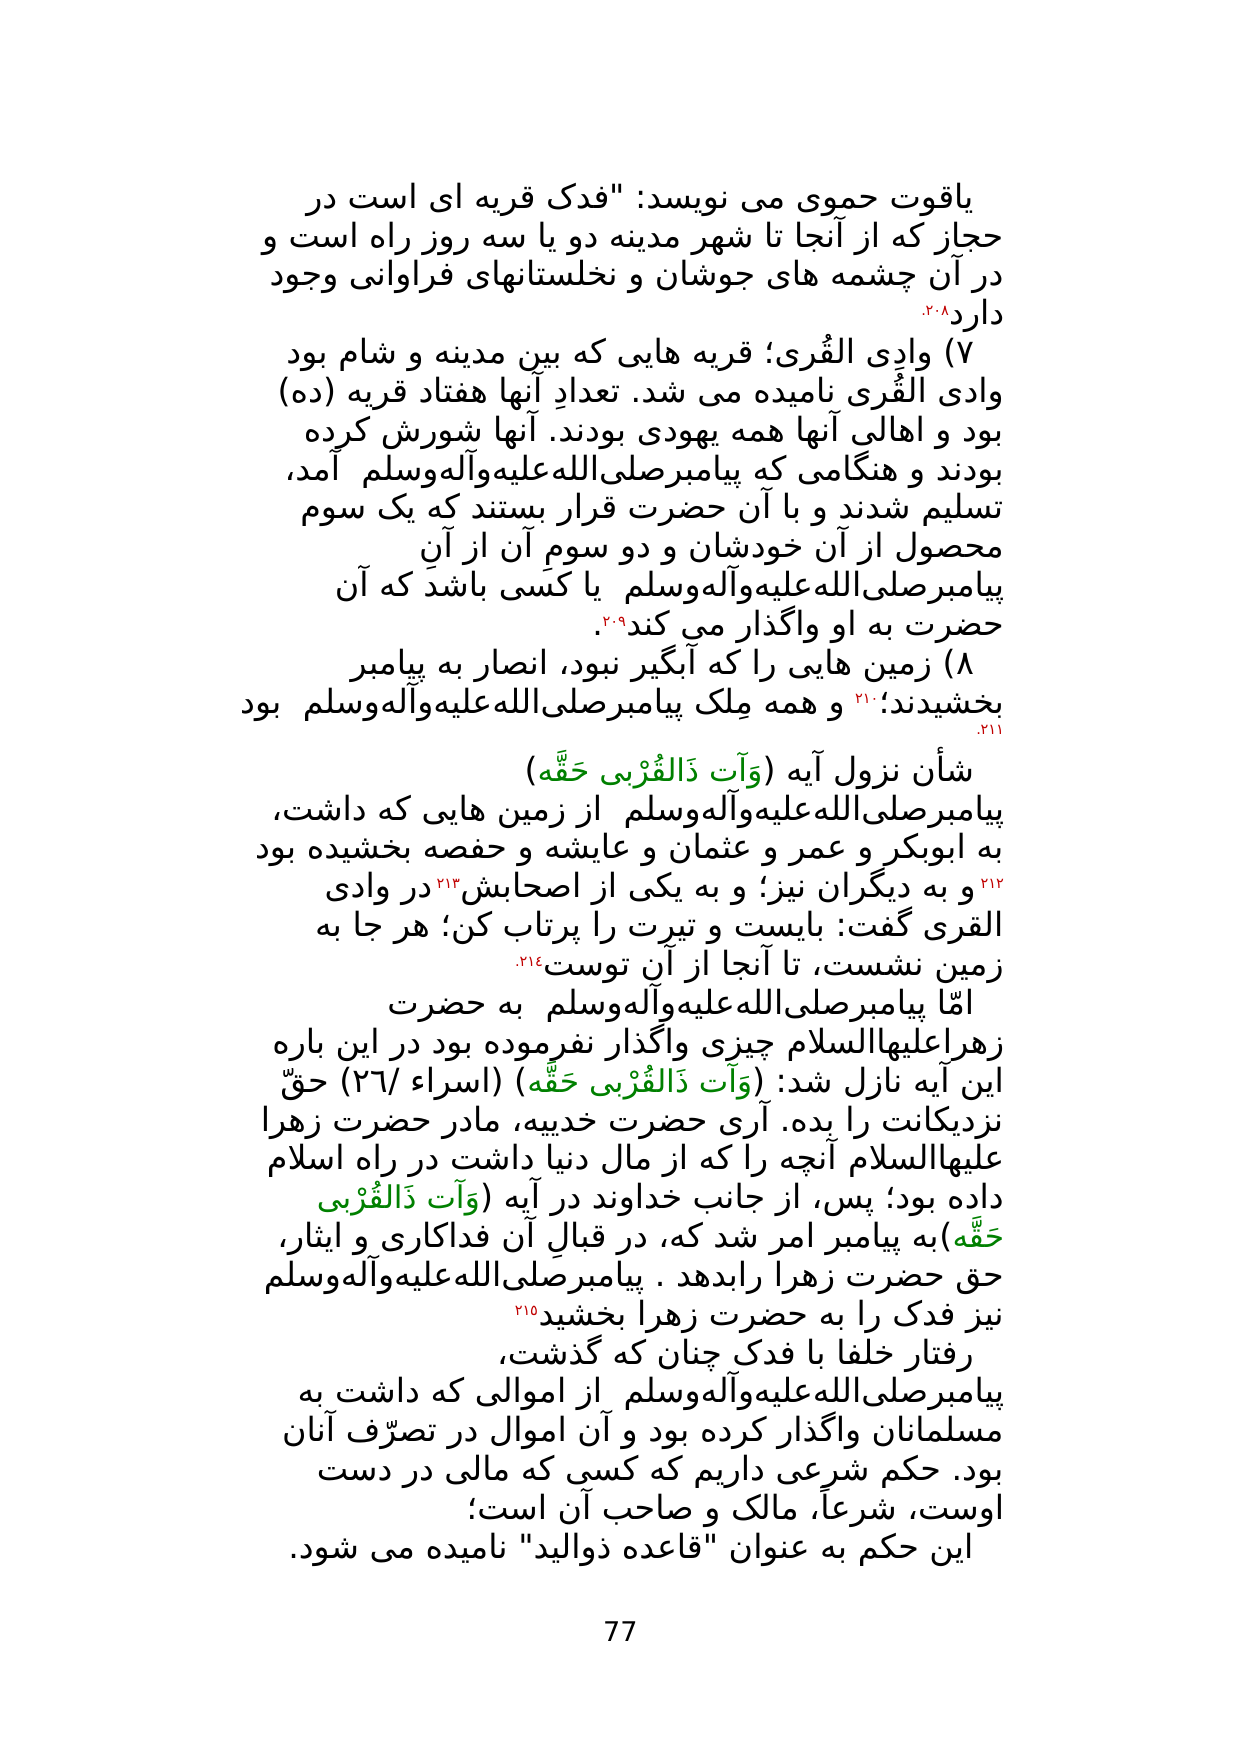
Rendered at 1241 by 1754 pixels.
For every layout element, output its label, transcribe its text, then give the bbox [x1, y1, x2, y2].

text رفتار خلفا با فدک چنان که گذشت، پيامبرصلى‌الله‌عليه‌وآله‌وسلم از اموالى که داشت به مسلمانان واگذار کرده بود و آن اموال در تصرّف آنان بود. حکم شرعى داريم که کسى که مالى در دست اوست، شرعاً، مالک و صاحب آن است؛ [236, 1333, 1004, 1527]
text ٧) وادِى القُرى؛ قريه هايى که بين مدينه و شام بود وادى القُرى ناميده مى شد. تعدادِ آنها هفتاد قريه (ده) بود و اهالى آنها همه يهودى بودند. آنها شورش کرده بودند و هنگامى که پيامبرصلى‌الله‌عليه‌وآله‌وسلم آمد، تسليم شدند و با آن حضرت قرار بستند که يک سوم محصول از آن خودشان و دو سومِ آن از آنِ پيامبرصلى‌الله‌عليه‌وآله‌وسلم يا کسى باشد که آن حضرت به او واگذار مى کند٢٠٩. [236, 333, 1004, 643]
text ياقوت حموى مى نويسد: "فدک قريه اى است در حجاز که از آنجا تا شهر مدينه دو يا سه روز راه است و در آن چشمه هاى جوشان و نخلستانهاى فراوانى وجود دارد٢٠٨. [236, 177, 1004, 333]
text شأن نزول آيه (وَآت ذَالقُرْبى حَقَّه) پيامبرصلى‌الله‌عليه‌وآله‌وسلم از زمين هايى که داشت، به ابوبکر و عمر و عثمان و عايشه و حفصه بخشيده بود٢١٢ و به ديگران نيز؛ و به يکى از اصحابش٢١٣ در وادى القرى گفت: بايست و تيرت را پرتاب کن؛ هر جا به زمين نشست، تا آنجا از آن توست٢١٤. [236, 750, 1004, 983]
text امّا پيامبرصلى‌الله‌عليه‌وآله‌وسلم به حضرت زهراعليها‌السلام چيزى واگذار نفرموده بود در اين باره اين آيه نازل شد: (وَآت ذَالقُرْبى حَقَّه) (اسراء /٢٦) حقّ نزديکانت را بده. آرى حضرت خدييه، مادر حضرت زهرا عليها‌السلام آنچه را که از مال دنيا داشت در راه اسلام داده بود؛ پس، از جانب خداوند در آيه (وَآت ذَالقُرْبى حَقَّه)به پيامبر امر شد که، در قبالِ آن فداکارى و ايثار، حق حضرت زهرا رابدهد . پيامبرصلى‌الله‌عليه‌وآله‌وسلم نيز فدک را به حضرت زهرا بخشيد٢١٥ [236, 983, 1004, 1333]
text اين حکم به عنوان "قاعده ذواليد" ناميده مى شود. [236, 1527, 1004, 1566]
text ٨) زمين هايى را که آبگير نبود، انصار به پيامبر بخشيدند؛٢١٠ و همه مِلک پيامبرصلى‌الله‌عليه‌وآله‌وسلم بود٢١١. [236, 643, 1004, 750]
